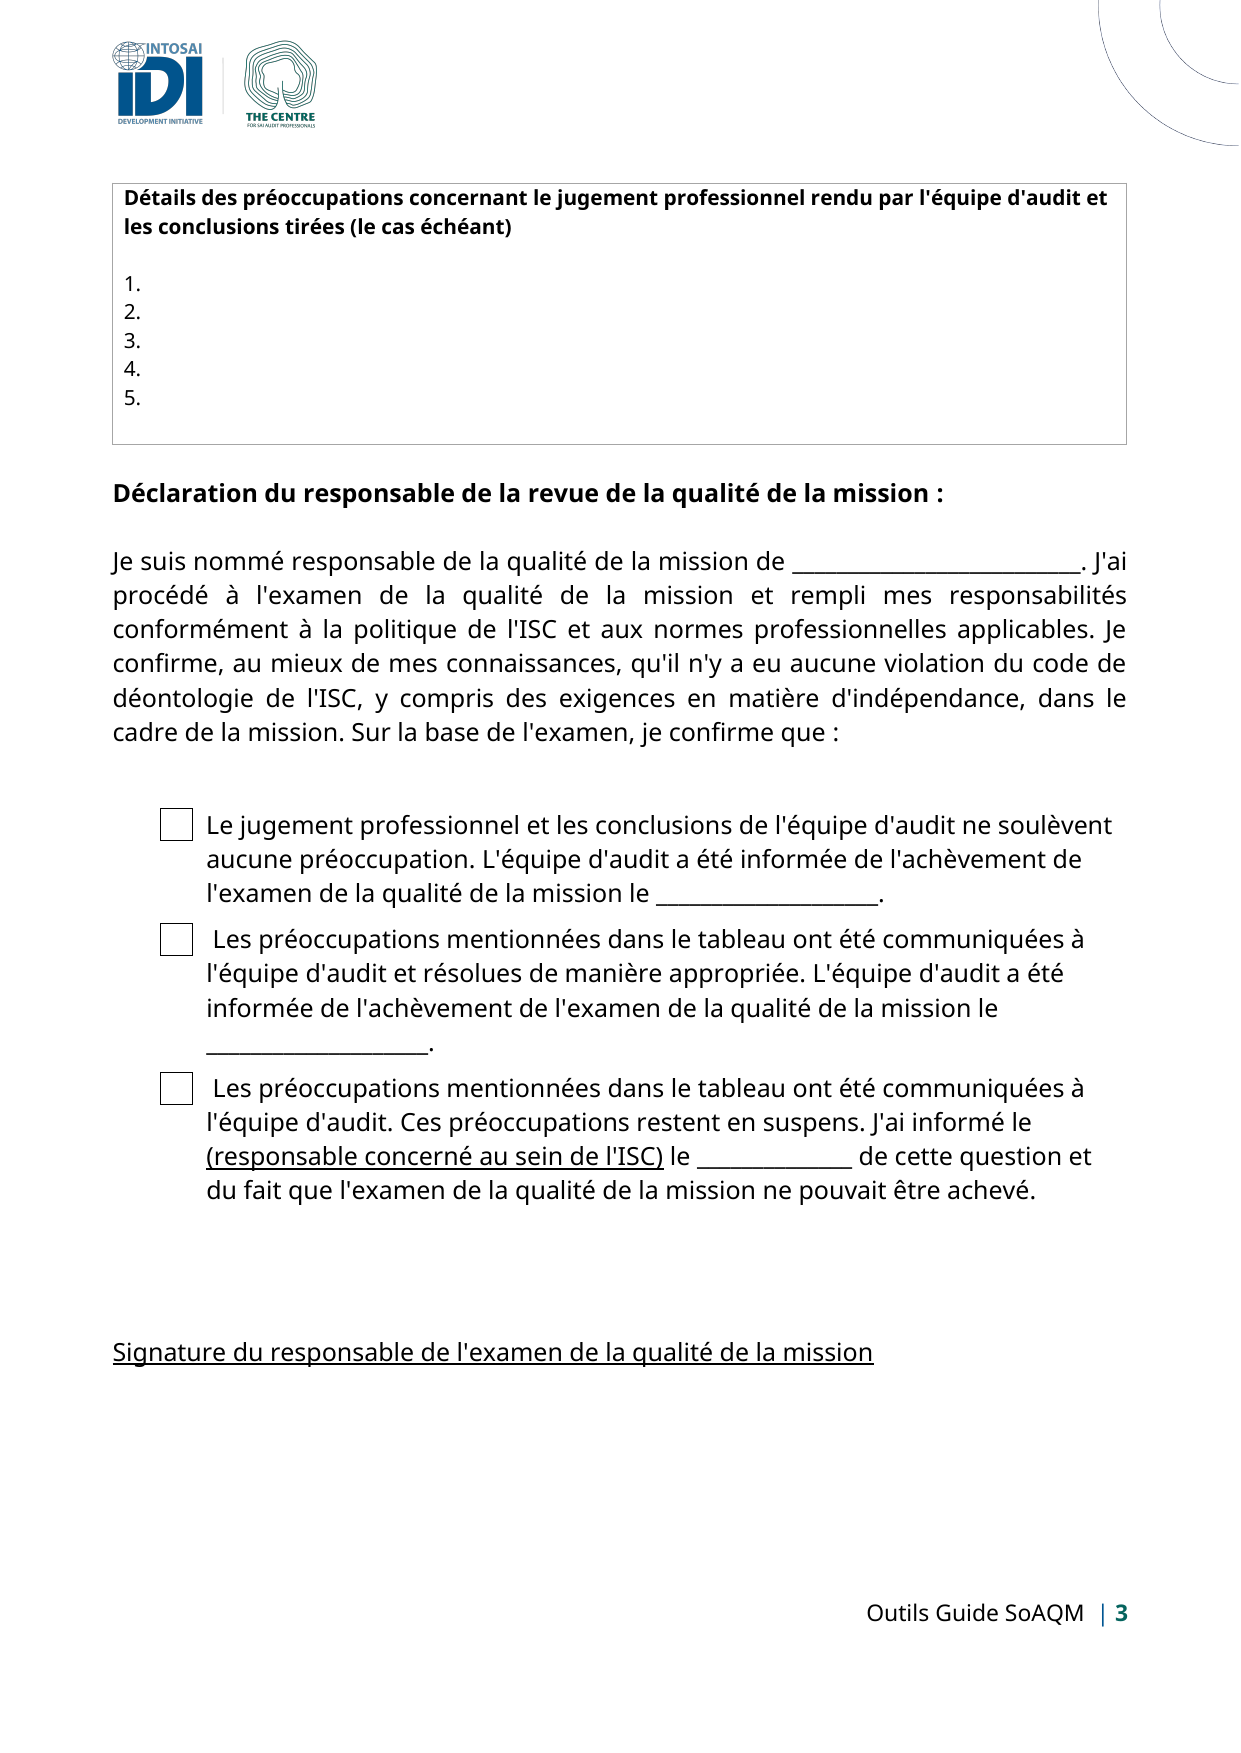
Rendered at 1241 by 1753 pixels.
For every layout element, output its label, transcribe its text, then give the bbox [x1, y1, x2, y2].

text Les préoccupations mentionnées dans le tableau ont été communiquées à l'équipe d'audit. Ces préoccupations restent en suspens. J'ai informé le (responsable concerné au sein de l'ISC) le ______________ de cette question et du fait que l'examen de la qualité de la mission ne pouvait être achevé. [159, 1071, 1128, 1207]
table_header Détails des préoccupations concernant le jugement professionnel rendu par l'équipe d'audit et les conclusions tirées (le cas échéant) 1. 2. 3. 4. 5. [113, 184, 1126, 443]
text Le jugement professionnel et les conclusions de l'équipe d'audit ne soulèvent aucune préoccupation. L'équipe d'audit a été informée de l'achèvement de l'examen de la qualité de la mission le ____________________. [159, 807, 1128, 909]
text Je suis nommé responsable de la qualité de la mission de __________________________. J'ai procédé à l'examen de la qualité de la mission et rempli mes responsabilités conformément à la politique de l'ISC et aux normes professionnelles applicables. Je confirme, au mieux de mes connaissances, qu'il n'y a eu aucune violation du code de déontologie de l'ISC, y compris des exigences en matière d'indépendance, dans le cadre de la mission. Sur la base de l'examen, je confirme que : [112, 544, 1128, 748]
text Déclaration du responsable de la revue de la qualité de la mission : [112, 476, 1128, 510]
text Les préoccupations mentionnées dans le tableau ont été communiquées à l'équipe d'audit et résolues de manière appropriée. L'équipe d'audit a été informée de l'achèvement de l'examen de la qualité de la mission le ____________________. [159, 922, 1128, 1058]
picture [238, 39, 323, 129]
picture [112, 37, 205, 131]
text Signature du responsable de l'examen de la qualité de la mission [112, 1334, 1128, 1368]
